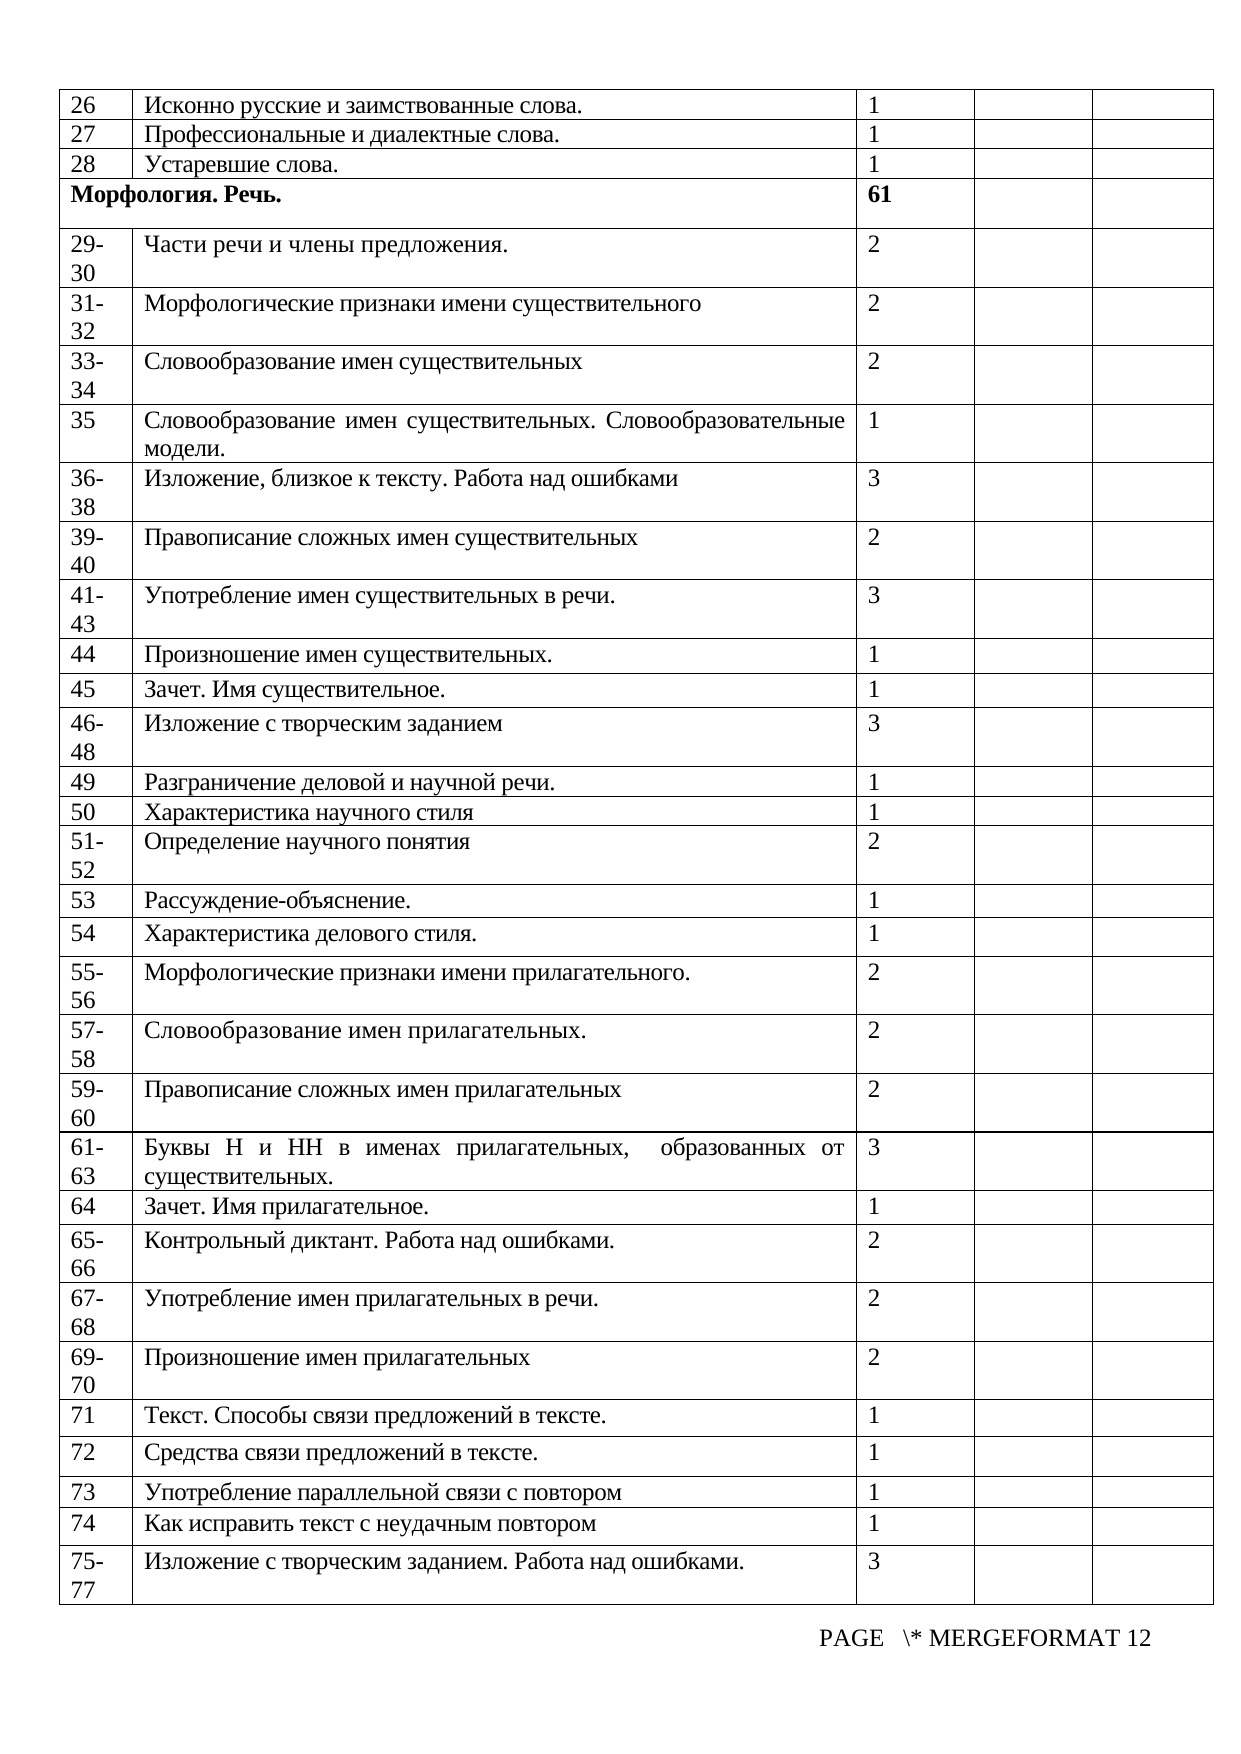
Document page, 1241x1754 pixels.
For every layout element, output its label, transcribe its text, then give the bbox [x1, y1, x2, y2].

table_cell [1093, 1074, 1213, 1131]
table_cell Употребление имен прилагательных в речи. [133, 1283, 856, 1341]
table_cell Разграничение деловой и научной речи. [133, 767, 856, 796]
table_cell [1093, 674, 1213, 707]
table_cell Морфологические признаки имени прилагательного. [133, 957, 856, 1014]
table_cell 28 [60, 149, 132, 178]
table_cell 73 [60, 1477, 132, 1507]
table_cell 1 [857, 674, 974, 707]
table_cell Контрольный диктант. Работа над ошибками. [133, 1225, 856, 1282]
table_cell 1 [857, 885, 974, 917]
table_cell 3 [857, 708, 974, 766]
table_cell 1 [857, 767, 974, 796]
table_cell 45 [60, 674, 132, 707]
table_cell Морфология. Речь. [60, 179, 856, 228]
table_cell [1093, 1283, 1213, 1341]
table_cell 72 [60, 1437, 132, 1476]
table_cell 61-63 [60, 1133, 132, 1190]
table_cell 41-43 [60, 580, 132, 638]
table_cell Части речи и члены предложения. [133, 229, 856, 287]
table_cell Произношение имен существительных. [133, 639, 856, 673]
table_cell 1 [857, 1437, 974, 1476]
table_cell 64 [60, 1191, 132, 1224]
table_cell [1093, 1191, 1213, 1224]
table_cell Изложение, близкое к тексту. Работа над ошибками [133, 463, 856, 521]
table_cell 2 [857, 522, 974, 579]
table_cell 74 [60, 1508, 132, 1545]
table_cell [975, 1342, 1092, 1399]
table_cell [975, 229, 1092, 287]
table_cell 2 [857, 229, 974, 287]
table_cell 3 [857, 1133, 974, 1190]
table_cell 1 [857, 405, 974, 462]
table_cell [975, 918, 1092, 956]
table_cell Словообразование имен прилагательных. [133, 1015, 856, 1073]
table_cell [975, 405, 1092, 462]
table_cell Словообразование имен существительных [133, 346, 856, 404]
table_cell [1093, 1477, 1213, 1507]
table_cell 27 [60, 120, 132, 148]
table_cell [975, 1225, 1092, 1282]
table_cell [1093, 797, 1213, 825]
table_cell 2 [857, 1283, 974, 1341]
table_cell [1093, 90, 1213, 118]
table_cell 65-66 [60, 1225, 132, 1282]
table_cell [1093, 463, 1213, 521]
table_cell [975, 1283, 1092, 1341]
table_cell 36-38 [60, 463, 132, 521]
table_cell [975, 1546, 1092, 1604]
table_cell [975, 1508, 1092, 1545]
table_cell Характеристика делового стиля. [133, 918, 856, 956]
table_cell 1 [857, 639, 974, 673]
table_cell Профессиональные и диалектные слова. [133, 120, 856, 148]
table_cell 1 [857, 1400, 974, 1436]
table_cell [975, 1400, 1092, 1436]
table_cell Употребление параллельной связи с повтором [133, 1477, 856, 1507]
table_cell [975, 797, 1092, 825]
table_cell 33-34 [60, 346, 132, 404]
table_cell Исконно русские и заимствованные слова. [133, 90, 856, 118]
table_cell 46-48 [60, 708, 132, 766]
table_cell 2 [857, 1074, 974, 1131]
table_cell 2 [857, 826, 974, 884]
table_cell [1093, 885, 1213, 917]
table_cell [1093, 1225, 1213, 1282]
table_cell 51-52 [60, 826, 132, 884]
table_cell 71 [60, 1400, 132, 1436]
table_cell Изложение с творческим заданием [133, 708, 856, 766]
table_cell [1093, 957, 1213, 1014]
table_cell [1093, 1400, 1213, 1436]
table_cell [975, 767, 1092, 796]
table_cell 57-58 [60, 1015, 132, 1073]
table_cell [1093, 522, 1213, 579]
table_cell 67-68 [60, 1283, 132, 1341]
table_cell 69-70 [60, 1342, 132, 1399]
table_cell [975, 957, 1092, 1014]
table_cell 55-56 [60, 957, 132, 1014]
table_cell Произношение имен прилагательных [133, 1342, 856, 1399]
table_cell [1093, 767, 1213, 796]
table_cell 1 [857, 797, 974, 825]
table_cell [1093, 580, 1213, 638]
table_cell Правописание сложных имен существительных [133, 522, 856, 579]
table_cell [975, 708, 1092, 766]
table_cell [1093, 1133, 1213, 1190]
table_cell Рассуждение-объяснение. [133, 885, 856, 917]
table_cell 3 [857, 463, 974, 521]
table_cell [975, 580, 1092, 638]
table_cell 1 [857, 1477, 974, 1507]
table_cell 2 [857, 346, 974, 404]
table_cell Морфологические признаки имени существительного [133, 288, 856, 345]
table_cell [975, 90, 1092, 118]
table_cell [1093, 120, 1213, 148]
table_cell [1093, 708, 1213, 766]
table_cell [1093, 229, 1213, 287]
table_cell [975, 1477, 1092, 1507]
table_cell Средства связи предложений в тексте. [133, 1437, 856, 1476]
table_cell [1093, 1437, 1213, 1476]
table_cell 2 [857, 1225, 974, 1282]
table_cell Словообразование имен существительных. Словообразовательные модели. [133, 405, 856, 462]
table_cell [975, 639, 1092, 673]
table_cell 1 [857, 120, 974, 148]
table_cell 59-60 [60, 1074, 132, 1131]
table_cell [975, 674, 1092, 707]
table_cell Употребление имен существительных в речи. [133, 580, 856, 638]
table_cell Как исправить текст с неудачным повтором [133, 1508, 856, 1545]
table_cell Изложение с творческим заданием. Работа над ошибками. [133, 1546, 856, 1604]
table_cell 1 [857, 149, 974, 178]
table_cell [975, 1015, 1092, 1073]
table_cell [975, 179, 1092, 228]
table_cell 75-77 [60, 1546, 132, 1604]
table_cell Устаревшие слова. [133, 149, 856, 178]
table_cell Текст. Способы связи предложений в тексте. [133, 1400, 856, 1436]
table_cell 26 [60, 90, 132, 118]
table_cell [975, 1437, 1092, 1476]
table_cell 1 [857, 90, 974, 118]
table_cell [975, 1074, 1092, 1131]
table_cell 2 [857, 957, 974, 1014]
table_cell [1093, 1508, 1213, 1545]
table_cell [975, 346, 1092, 404]
table_cell 2 [857, 1342, 974, 1399]
table_cell Правописание сложных имен прилагательных [133, 1074, 856, 1131]
table_cell [975, 149, 1092, 178]
table_cell Буквы Н и НН в именах прилагательных, образованных от существительных. [133, 1133, 856, 1190]
table_cell 61 [857, 179, 974, 228]
table_cell 2 [857, 1015, 974, 1073]
table_cell [1093, 179, 1213, 228]
table_cell Зачет. Имя прилагательное. [133, 1191, 856, 1224]
table_cell 29-30 [60, 229, 132, 287]
table_cell [1093, 1342, 1213, 1399]
table_cell 54 [60, 918, 132, 956]
table_cell 31-32 [60, 288, 132, 345]
table_cell [1093, 918, 1213, 956]
table_cell Характеристика научного стиля [133, 797, 856, 825]
table_cell [975, 826, 1092, 884]
table_cell 50 [60, 797, 132, 825]
table_cell [975, 1133, 1092, 1190]
table_cell [1093, 826, 1213, 884]
table_cell [975, 120, 1092, 148]
table_cell [1093, 639, 1213, 673]
table_cell [1093, 1546, 1213, 1604]
table_cell 1 [857, 1191, 974, 1224]
table_cell 53 [60, 885, 132, 917]
table_cell [1093, 405, 1213, 462]
table_cell [1093, 1015, 1213, 1073]
table_cell 35 [60, 405, 132, 462]
table_cell [1093, 149, 1213, 178]
table_cell [975, 885, 1092, 917]
table_cell [975, 463, 1092, 521]
table_cell 3 [857, 580, 974, 638]
table_cell 3 [857, 1546, 974, 1604]
table_cell 44 [60, 639, 132, 673]
table_cell [1093, 346, 1213, 404]
table_cell [975, 522, 1092, 579]
table_cell 2 [857, 288, 974, 345]
table_cell Определение научного понятия [133, 826, 856, 884]
table_cell [1093, 288, 1213, 345]
table_cell 1 [857, 918, 974, 956]
table_cell 39-40 [60, 522, 132, 579]
table_cell [975, 288, 1092, 345]
table_cell Зачет. Имя существительное. [133, 674, 856, 707]
table_cell [975, 1191, 1092, 1224]
table_cell 1 [857, 1508, 974, 1545]
table_cell 49 [60, 767, 132, 796]
